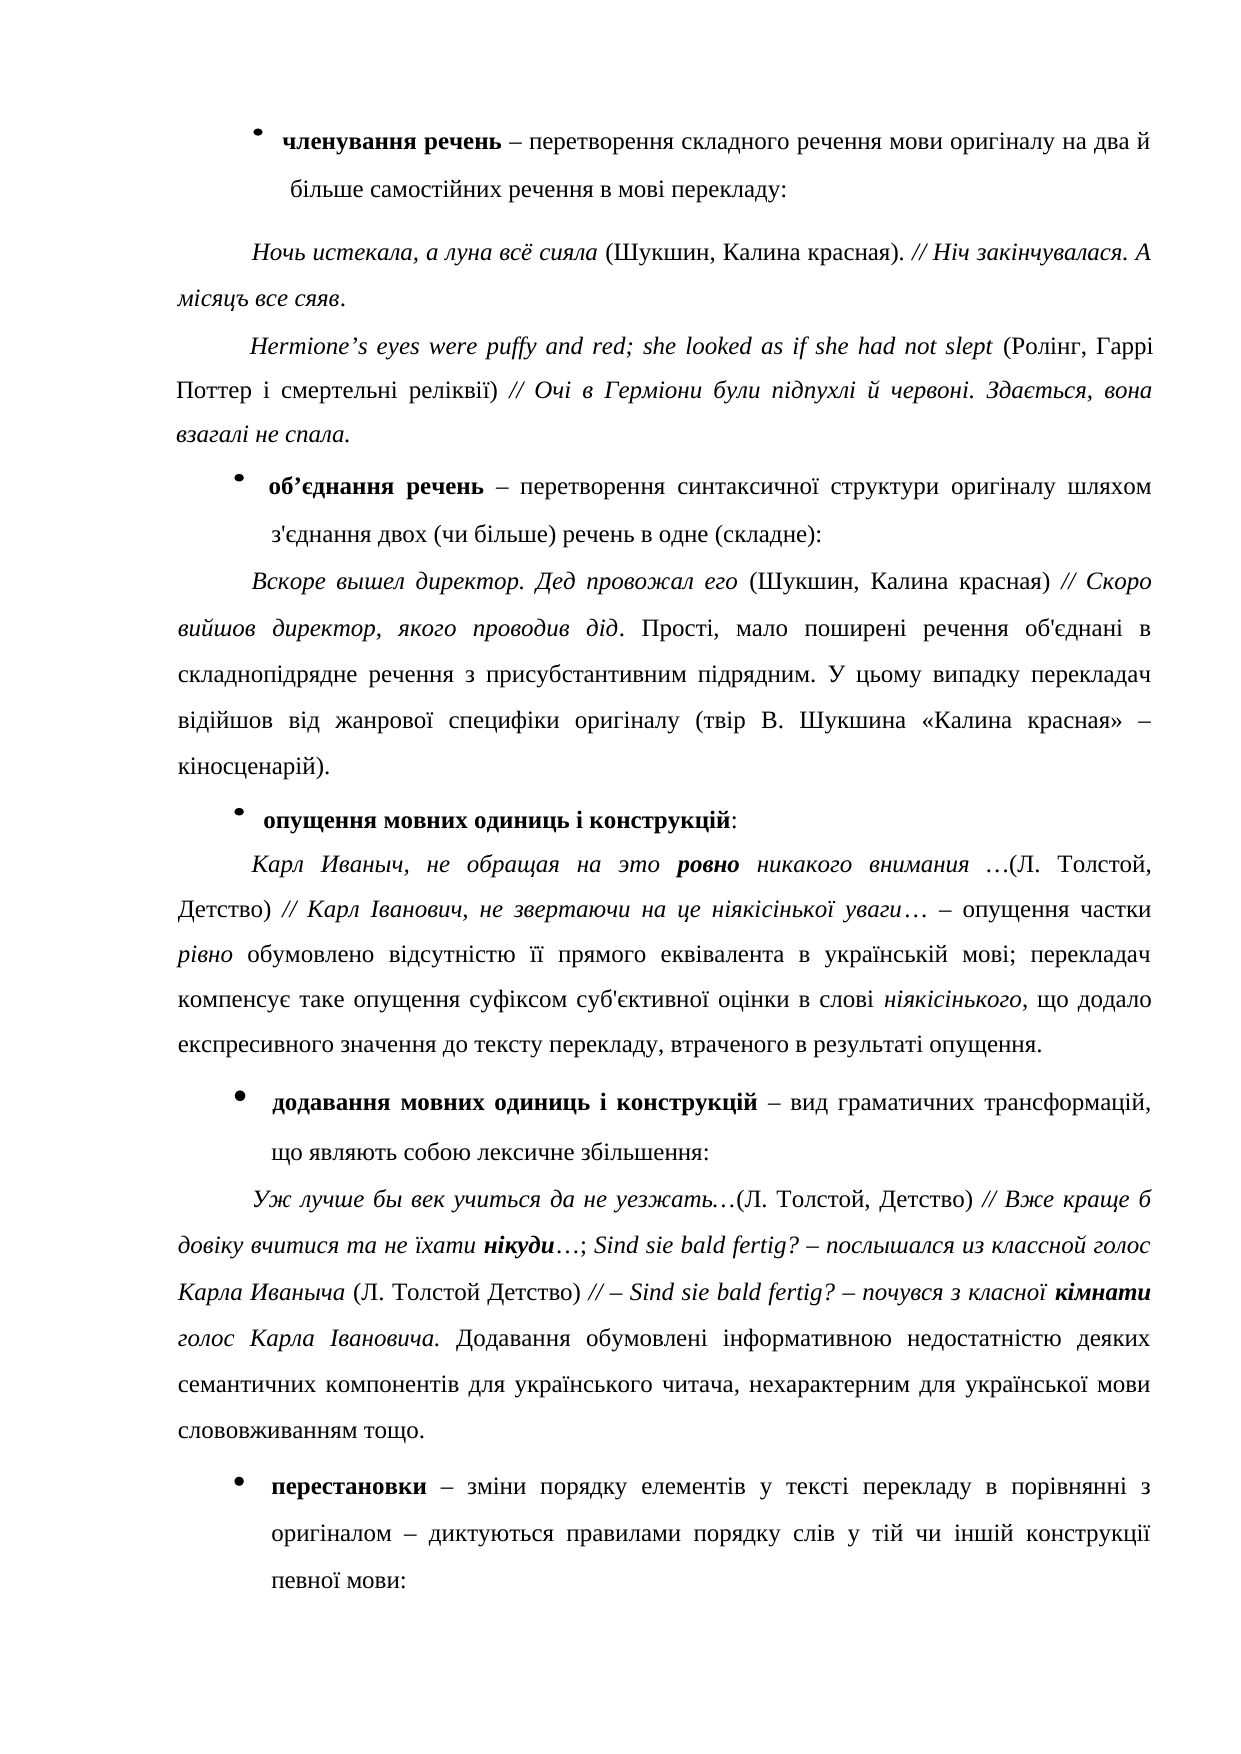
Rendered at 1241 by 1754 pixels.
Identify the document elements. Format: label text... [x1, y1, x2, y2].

text перестановки – зміни порядку елементів у тексті перекладу в порівнянні з оригіналом – диктуються правилами порядку слів у тій чи іншій конструкції певної мови: [233, 1463, 1152, 1594]
text Ночь истекала, а луна всё сияла (Шукшин, Калина красная). // Ніч закінчувалася. А місяцъ все сяяв. [178, 237, 1151, 312]
text опущення мовних одиниць і конструкцій: [233, 798, 1153, 834]
text Вскоре вышел директор. Дед провожал его (Шукшин, Калина красная) // Скоро вийшов директор, якого проводив дiд. Прості, мало поширені речення об'єднані в складнопідрядне речення з присубстантивним підрядним. У цьому випадку перекладач відійшов від жанрової специфіки оригіналу (твір В. Шукшина «Калина красная» – кіносценарій). [178, 566, 1152, 780]
picture [233, 463, 257, 488]
text додавання мовних одиниць і конструкцій – вид граматичних трансформацій, що являють собою лексичне збільшення: [233, 1075, 1152, 1167]
text Карл Иваныч, не обращая на это ровно никакого внимания …(Л. Толстой, Детство) // Карл Іванович, не звертаючи на це ніякісінької уваги… – опущення частки рівно обумовлено відсутністю її прямого еквівалента в українській мові; перекладач компенсує таке опущення суфіксом суб'єктивної оцінки в слові ніякісінького, що додало експресивного значення до тексту перекладу, втраченого в результаті опущення. [178, 849, 1152, 1058]
picture [233, 797, 257, 822]
text Уж лучше бы век учиться да не уезжать…(Л. Толстой, Детство) // Вже краще б довіку вчитися та не їхати нікуди…; Sind sie bald fertig? – послышался из классной голос Карла Иваныча (Л. Толстой Детство) // – Sind sie bald fertig? – почувся з класної кімнати голос Карла Івановича. Додавання обумовлені інформативною недостатністю деяких семантичних компонентів для українського читача, нехарактерним для української мови слововживанням тощо. [178, 1184, 1151, 1444]
text Hermione’s eyes were puffy and red; she looked as if she had not slept (Ролінг, Гаррі Поттер і смертельні реліквії) // Очі в Герміони були підпухлі й червоні. Здається, вона взагалі не спала. [176, 331, 1153, 448]
picture [233, 1463, 257, 1494]
text об’єднання речень – перетворення синтаксичної структури оригіналу шляхом з'єднання двох (чи більше) речень в одне (складне): [233, 463, 1152, 547]
picture [233, 1075, 261, 1111]
text членування речень – перетворення складного речення мови оригіналу на два й більше самостійних речення в мові перекладу: [252, 118, 1152, 202]
picture [252, 118, 275, 142]
